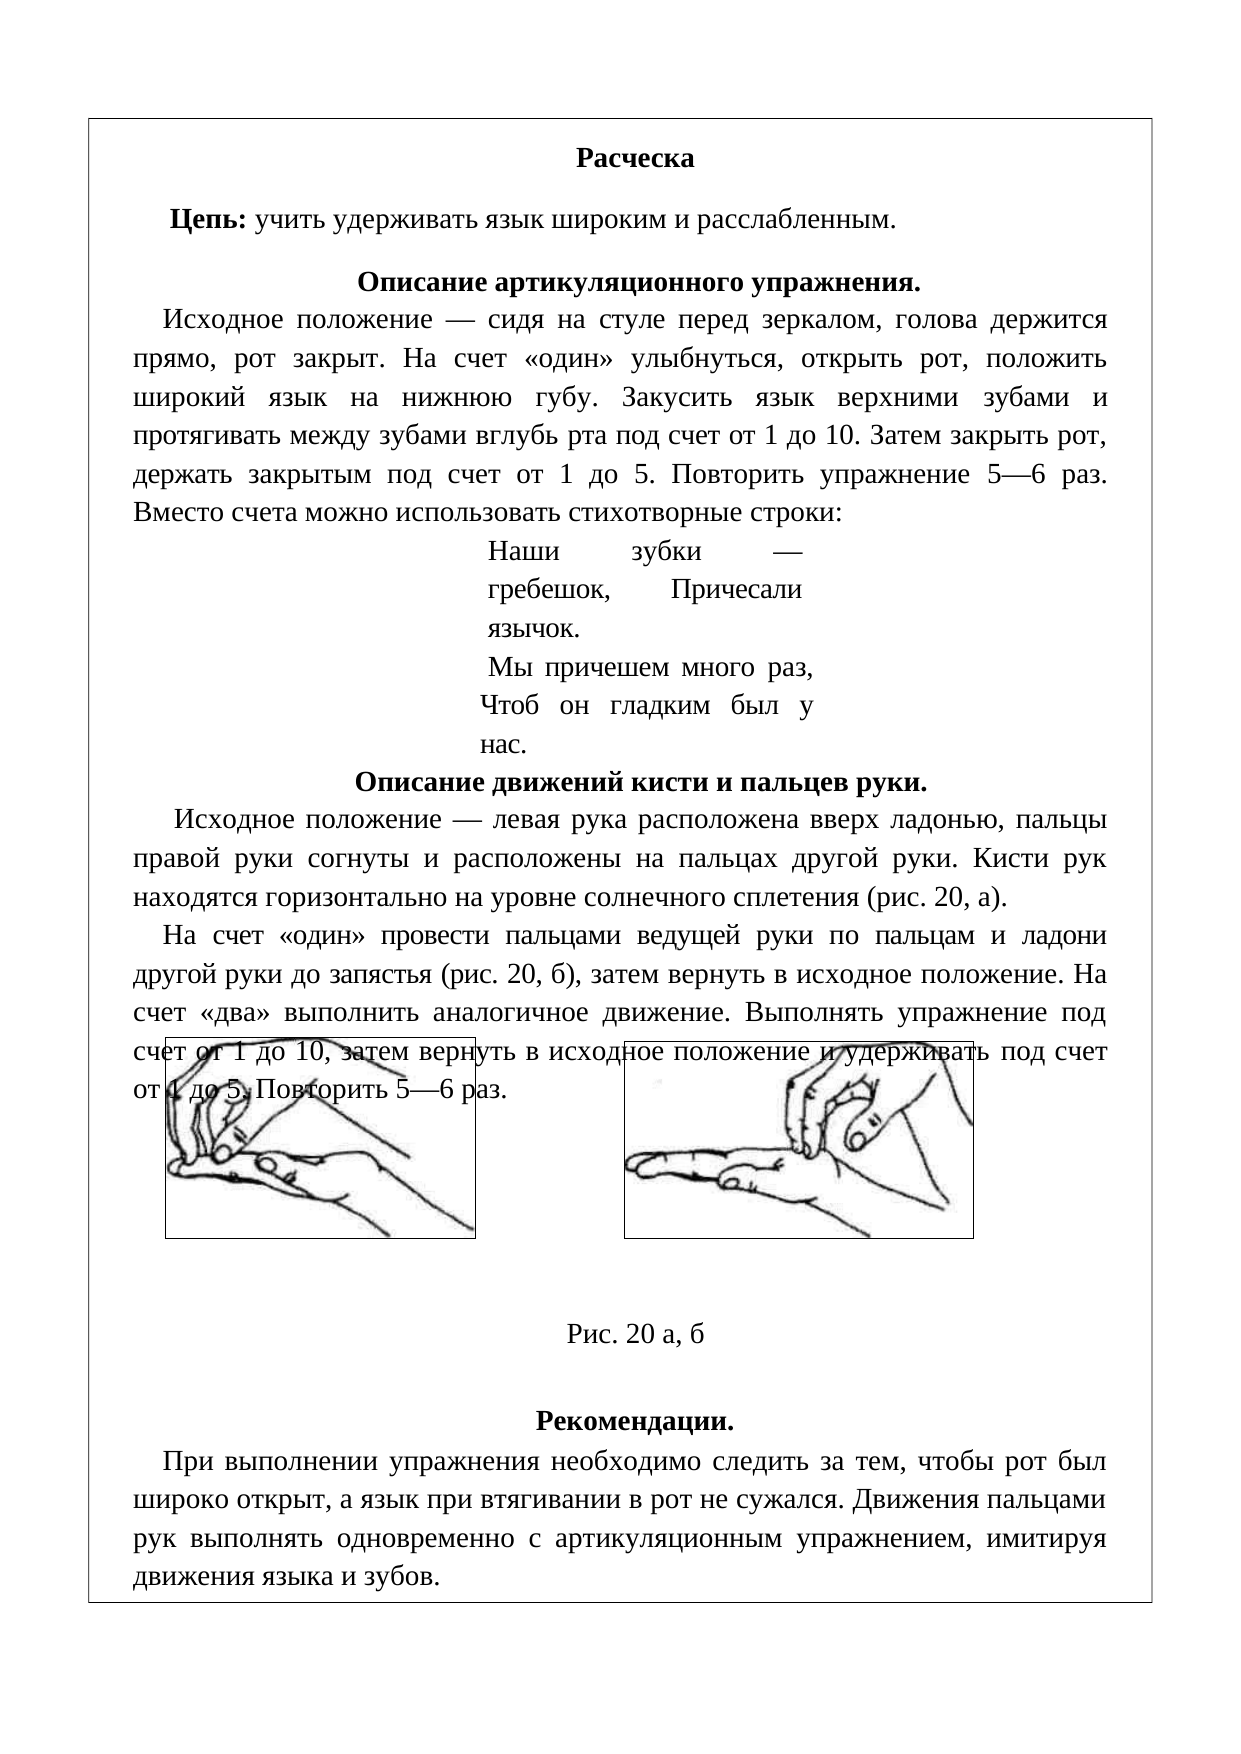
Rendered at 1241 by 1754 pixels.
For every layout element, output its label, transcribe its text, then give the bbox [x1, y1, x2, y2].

subtitle Рекомендации. [90, 1403, 1180, 1437]
subtitle Описание артикуляционного упражнения. [357, 264, 1180, 297]
subtitle Расческа [91, 140, 1180, 174]
text На счет «один» провести пальцами ведущей руки по пальцам и ладони другой руки до запястья (рис. 20, б), затем вернуть в исходное положение. На счет «два» выполнить аналогичное движение. Выполнять упражнение под счет от 1 до 10, затем вернуть в исходное положение и удерживать под счет от 1 до 5. Повторить 5—6 раз. [133, 917, 1108, 1105]
text Исходное положение — сидя на стуле перед зеркалом, голова держится прямо, рот закрыт. На счет «один» улыбнуться, открыть рот, положить широкий язык на нижнюю губу. Закусить язык верхними зубами и протягивать между зубами вглубь рта под счет от 1 до 10. Затем закрыть рот, держать закрытым под счет от 1 до 5. Повторить упражнение 5—6 раз. Вместо счета можно использовать стихотворные строки: [133, 302, 1108, 528]
picture [625, 1105, 973, 1238]
text Мы причешем много раз, Чтоб он гладким был у нас. [480, 649, 814, 759]
picture [166, 1105, 475, 1238]
text Рис. 20 а, б [91, 1317, 1180, 1350]
text Цепь: учить удерживать язык широким и расслабленным. [169, 201, 1180, 235]
text Исходное положение — левая рука расположена вверх ладонью, пальцы правой руки согнуты и расположены на пальцах другой руки. Кисти рук находятся горизонтально на уровне солнечного сплетения (рис. 20, а). [133, 802, 1108, 912]
subtitle Описание движений кисти и пальцев руки. [354, 764, 1180, 798]
text Наши зубки — гребешок, Причесали язычок. [488, 533, 802, 644]
text При выполнении упражнения необходимо следить за тем, чтобы рот был широко открыт, а язык при втягивании в рот не сужался. Движения пальцами рук выполнять одновременно с артикуляционным упражнением, имитируя движения языка и зубов. [133, 1443, 1108, 1592]
